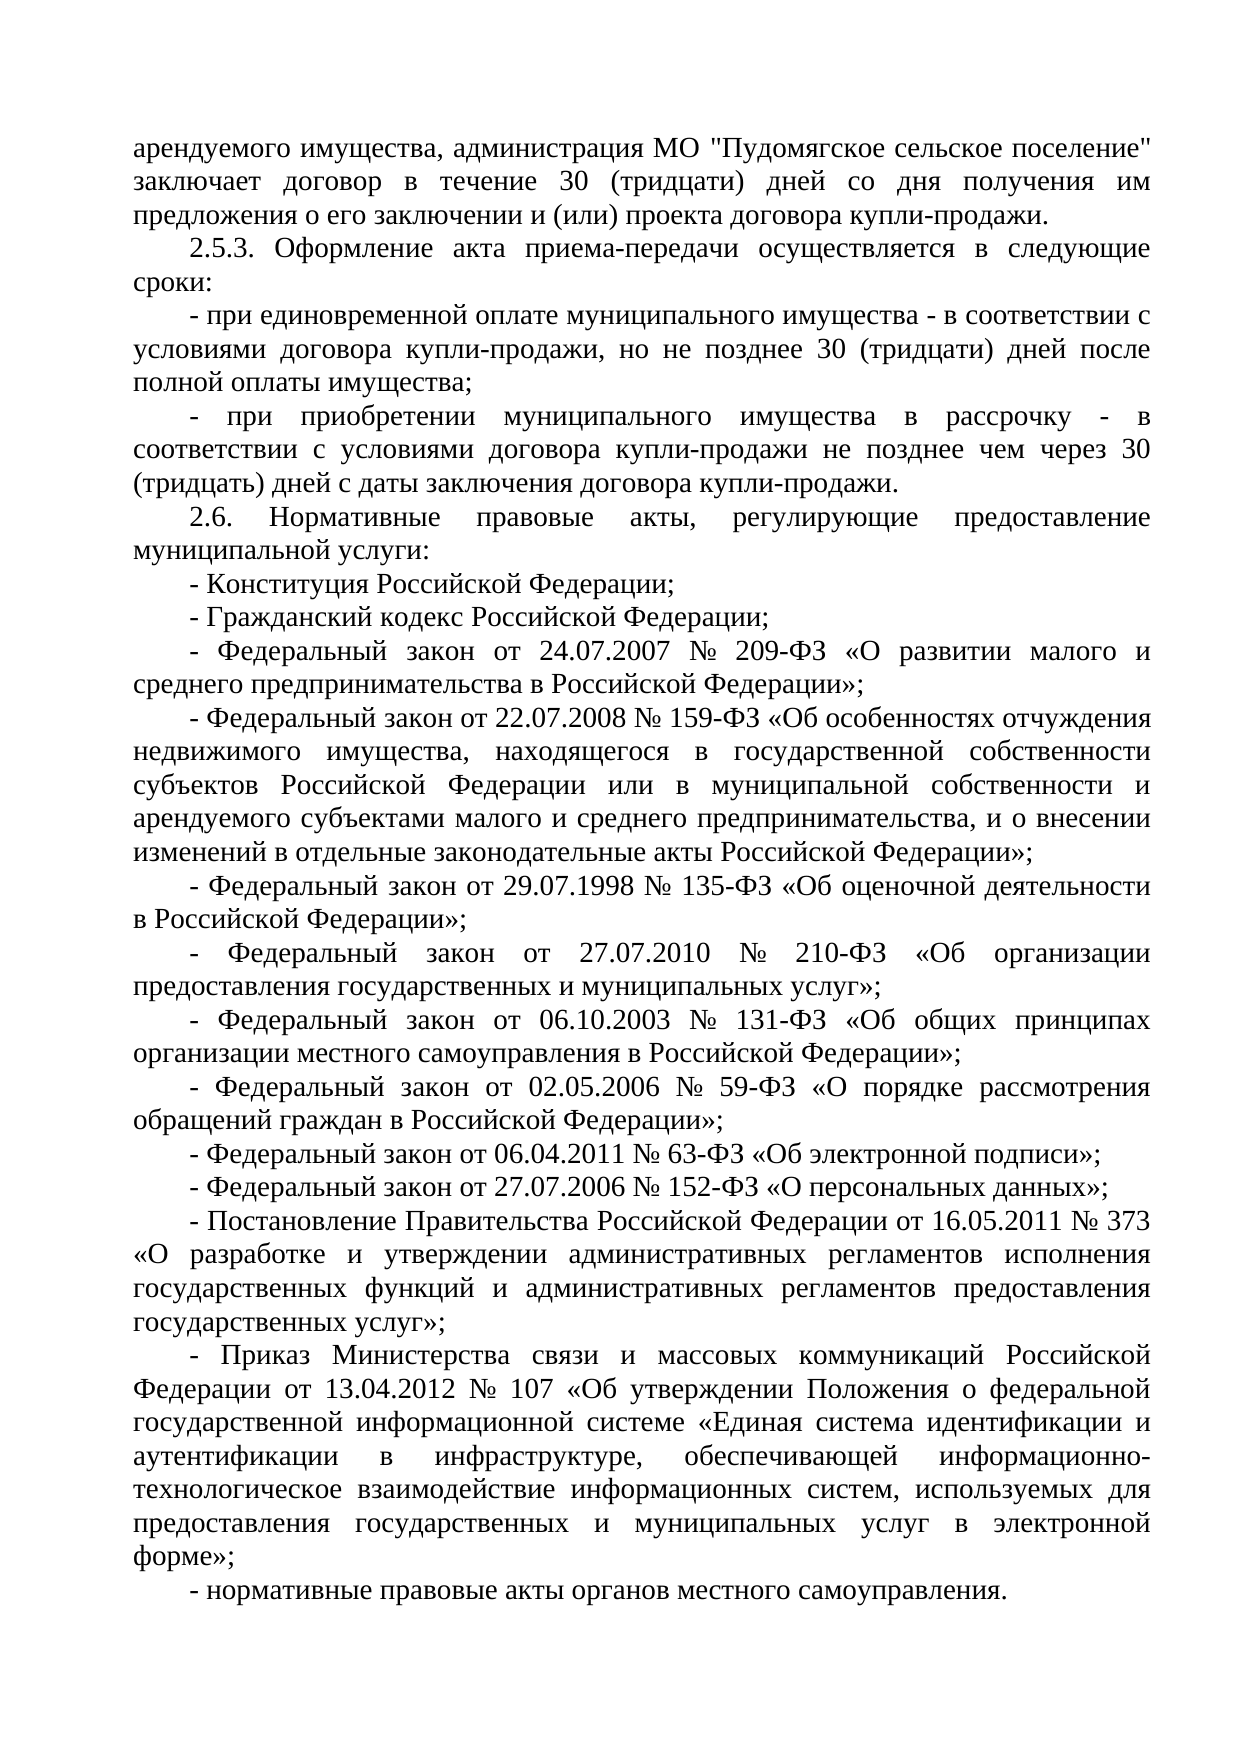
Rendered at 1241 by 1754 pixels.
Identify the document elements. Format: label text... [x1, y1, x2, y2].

text - Федеральный закон от 22.07.2008 № 159-ФЗ «Об особенностях отчуждения недвижимого имущества, находящегося в государственной собственности субъектов Российской Федерации или в муниципальной собственности и арендуемого субъектами малого и среднего предпринимательства, и о внесении изменений в отдельные законодательные акты Российской Федерации»; [133, 700, 1152, 868]
text - Конституция Российской Федерации; [133, 566, 1152, 599]
text - Постановление Правительства Российской Федерации от 16.05.2011 № 373 «О разработке и утверждении административных регламентов исполнения государственных функций и административных регламентов предоставления государственных услуг»; [133, 1203, 1152, 1337]
text - Федеральный закон от 27.07.2010 № 210-ФЗ «Об организации предоставления государственных и муниципальных услуг»; [133, 935, 1152, 1002]
text - Федеральный закон от 06.04.2011 № 63-ФЗ «Об электронной подписи»; [133, 1136, 1152, 1169]
text - Федеральный закон от 02.05.2006 № 59-ФЗ «О порядке рассмотрения обращений граждан в Российской Федерации»; [133, 1069, 1152, 1136]
text - Федеральный закон от 29.07.1998 № 135-ФЗ «Об оценочной деятельности в Российской Федерации»; [133, 868, 1152, 935]
text 2.6. Нормативные правовые акты, регулирующие предоставление муниципальной услуги: [133, 499, 1152, 566]
text - при единовременной оплате муниципального имущества - в соответствии с условиями договора купли-продажи, но не позднее 30 (тридцати) дней после полной оплаты имущества; [133, 297, 1152, 398]
text - нормативные правовые акты органов местного самоуправления. [133, 1572, 1152, 1606]
text - Федеральный закон от 27.07.2006 № 152-ФЗ «О персональных данных»; [133, 1169, 1152, 1203]
text - Приказ Министерства связи и массовых коммуникаций Российской Федерации от 13.04.2012 № 107 «Об утверждении Положения о федеральной государственной информационной системе «Единая система идентификации и аутентификации в инфраструктуре, обеспечивающей информационно-технологическое взаимодействие информационных систем, используемых для предоставления государственных и муниципальных услуг в электронной форме»; [133, 1337, 1152, 1572]
text - при приобретении муниципального имущества в рассрочку - в соответствии с условиями договора купли-продажи не позднее чем через 30 (тридцать) дней с даты заключения договора купли-продажи. [133, 398, 1152, 499]
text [133, 130, 1152, 230]
text 2.5.3. Оформление акта приема-передачи осуществляется в следующие сроки: [133, 230, 1152, 297]
text - Федеральный закон от 06.10.2003 № 131-ФЗ «Об общих принципах организации местного самоуправления в Российской Федерации»; [133, 1002, 1152, 1069]
text - Гражданский кодекс Российской Федерации; [133, 599, 1152, 633]
text - Федеральный закон от 24.07.2007 № 209-ФЗ «О развитии малого и среднего предпринимательства в Российской Федерации»; [133, 633, 1152, 700]
